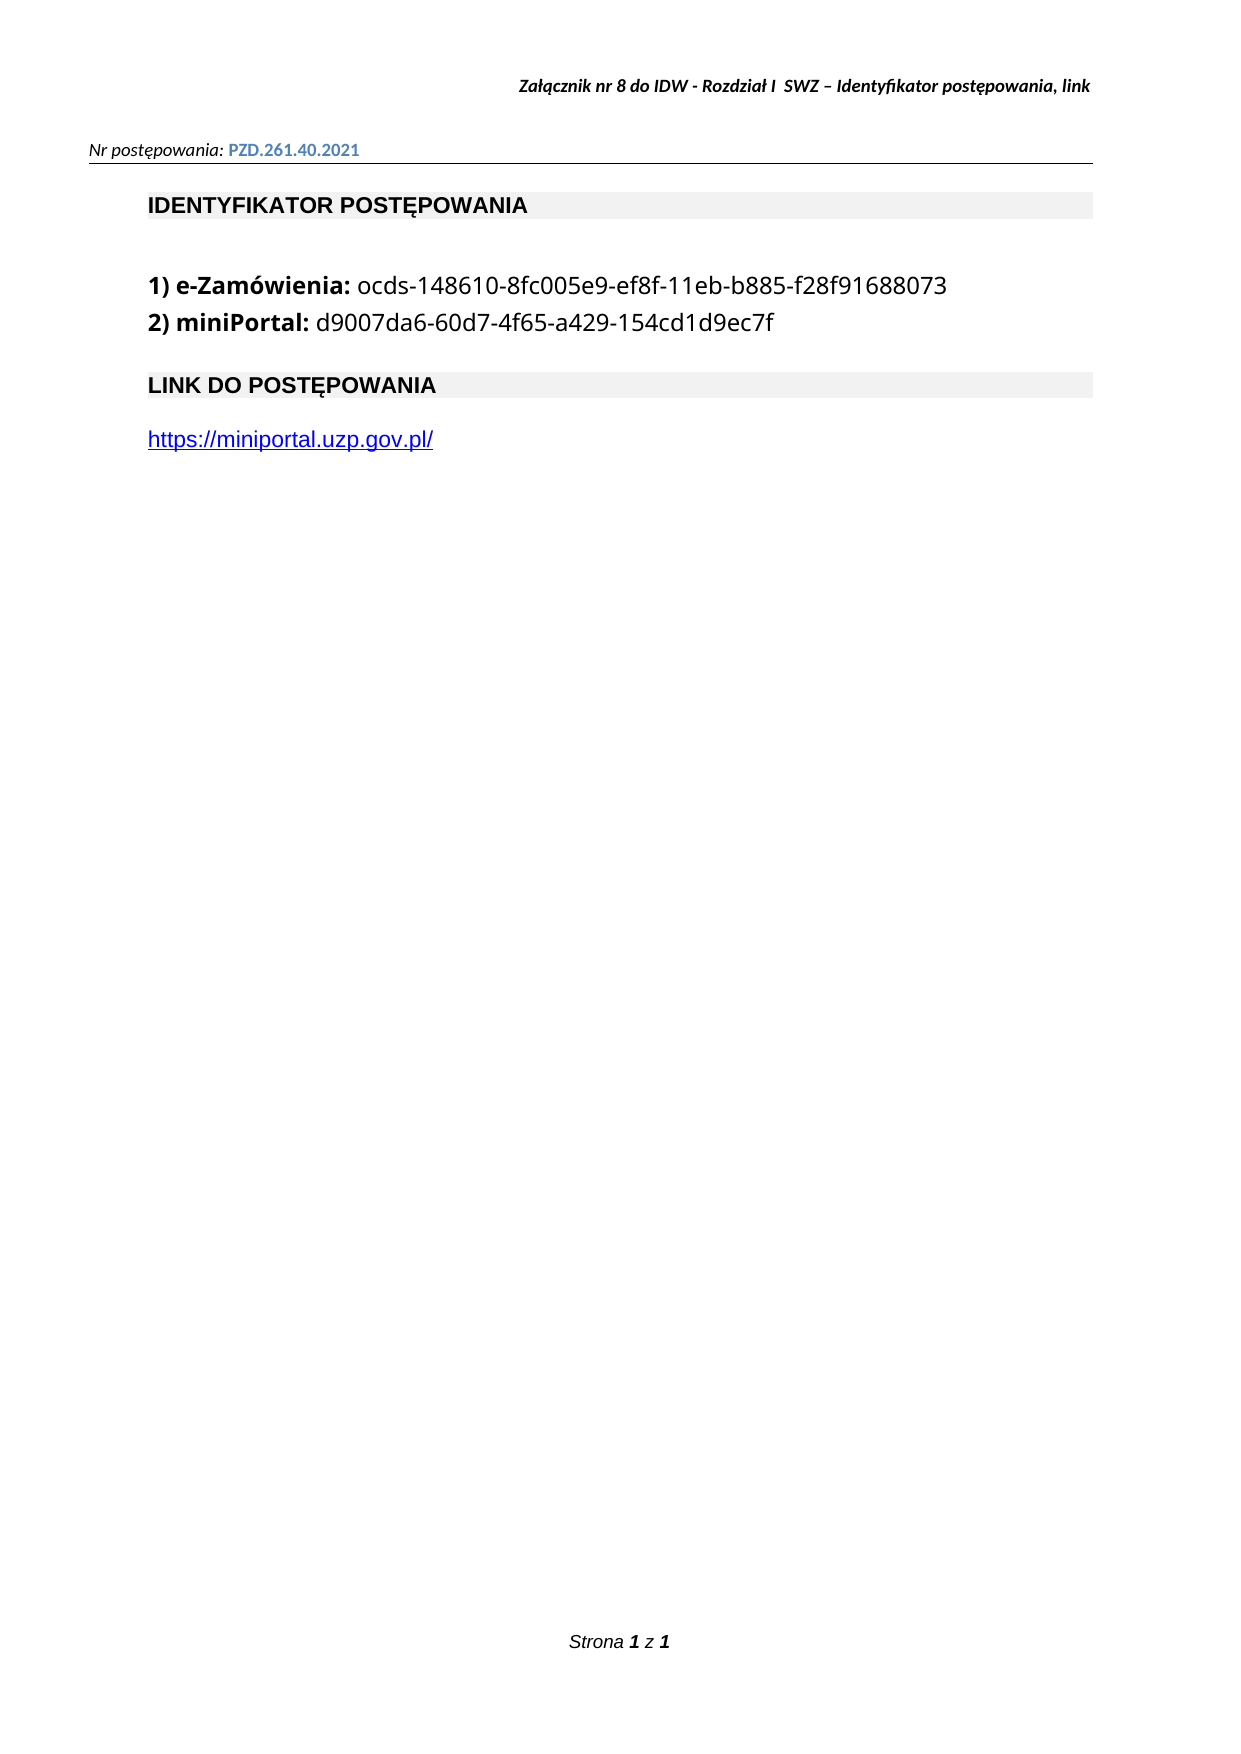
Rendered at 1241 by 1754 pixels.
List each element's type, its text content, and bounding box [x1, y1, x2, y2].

text IDENTYFIKATOR POSTĘPOWANIA [148, 192, 1093, 219]
text 2) miniPortal: d9007da6-60d7-4f65-a429-154cd1d9ec7f [148, 305, 1093, 338]
text 1) e-Zamówienia: ocds-148610-8fc005e9-ef8f-11eb-b885-f28f91688073 [148, 268, 1093, 301]
text LINK DO POSTĘPOWANIA [148, 372, 1093, 398]
text https://miniportal.uzp.gov.pl/ [148, 426, 1093, 453]
